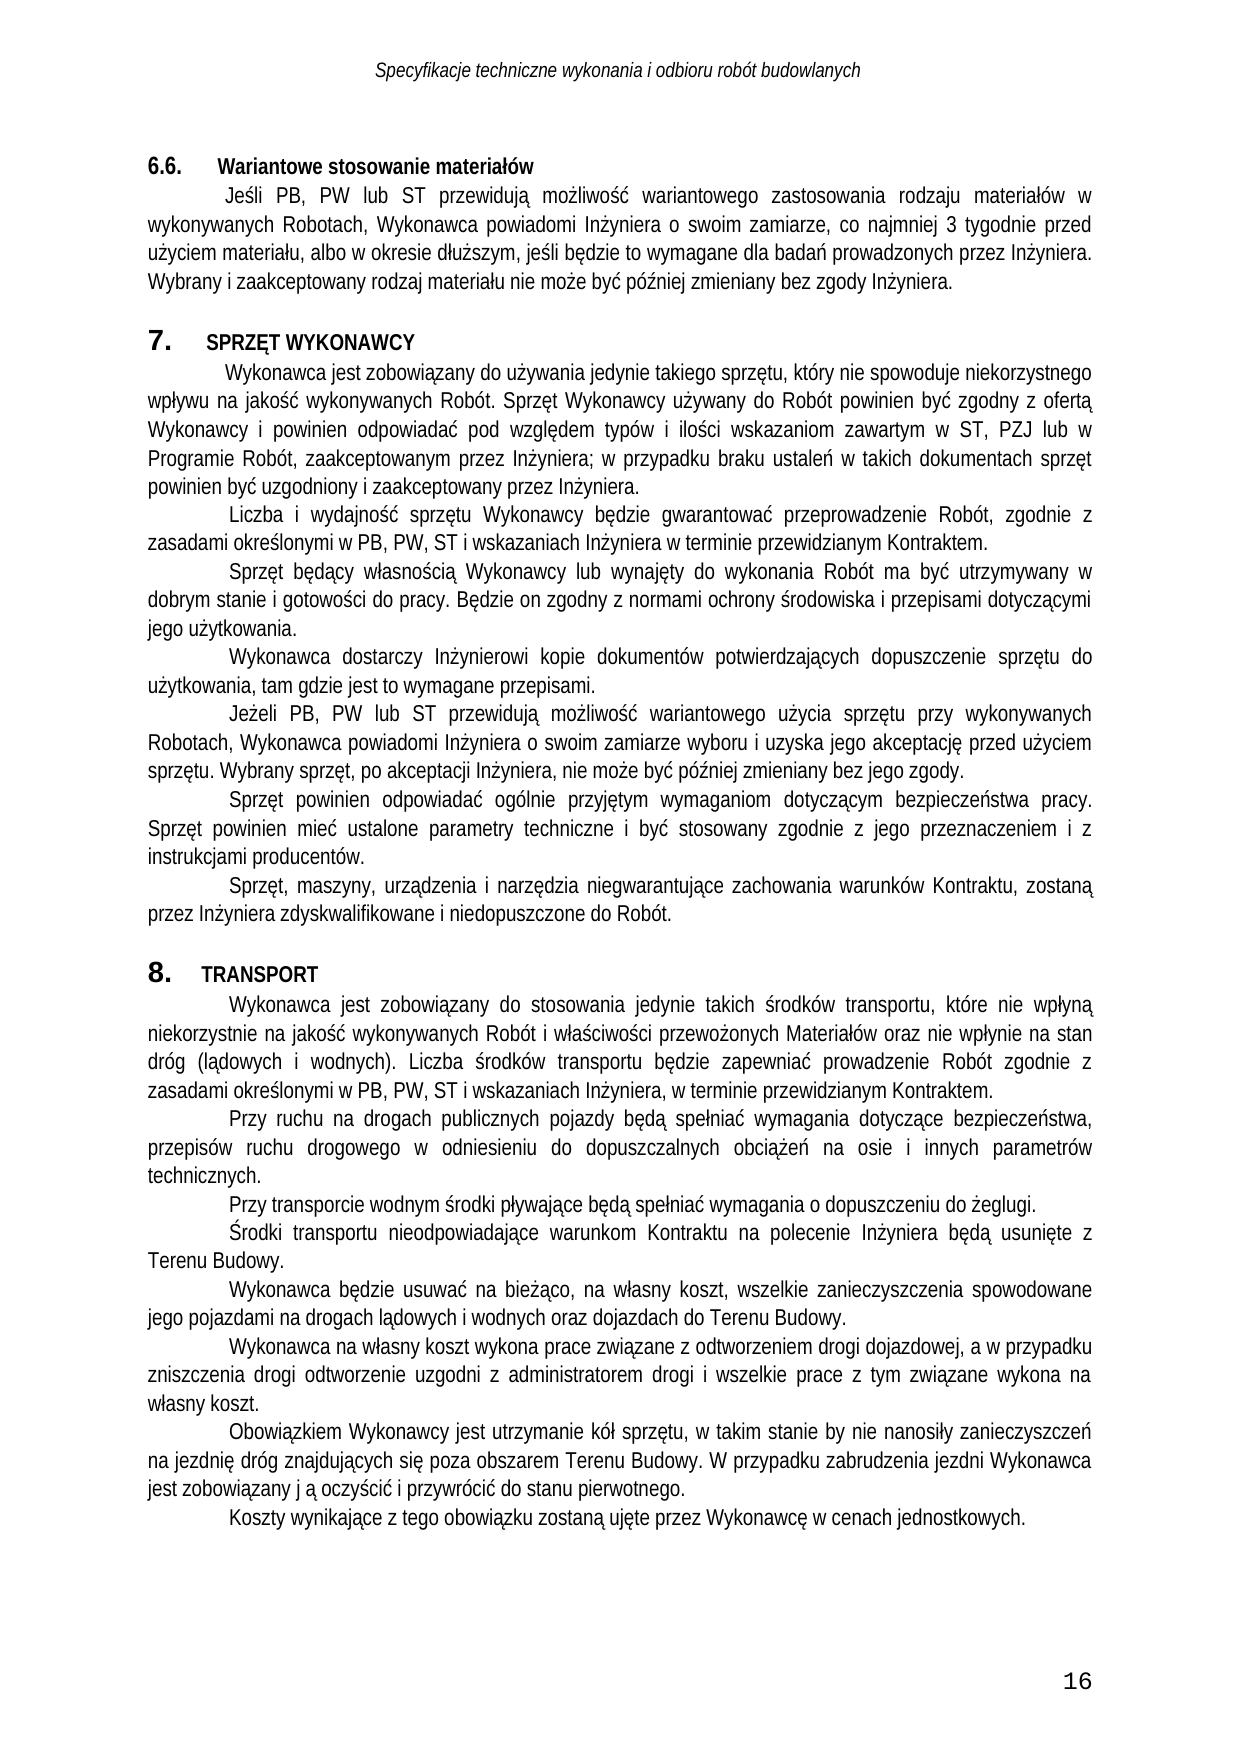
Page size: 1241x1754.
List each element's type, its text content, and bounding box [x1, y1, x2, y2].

text Wykonawca na własny koszt wykona prace związane z odtworzeniem drogi dojazdowej, a w przypadku zniszczenia drogi odtworzenie uzgodni z administratorem drogi i wszelkie prace z tym związane wykona na własny koszt. [148, 1331, 1093, 1417]
text Liczba i wydajność sprzętu Wykonawcy będzie gwarantować przeprowadzenie Robót, zgodnie z zasadami określonymi w PB, PW, ST i wskazaniach Inżyniera w terminie przewidzianym Kontraktem. [148, 500, 1093, 556]
text Środki transportu nieodpowiadające warunkom Kontraktu na polecenie Inżyniera będą usunięte z Terenu Budowy. [148, 1218, 1093, 1274]
list Wariantowe stosowanie materiałów [148, 148, 1093, 181]
text Sprzęt będący własnością Wykonawcy lub wynajęty do wykonania Robót ma być utrzymywany w dobrym stanie i gotowości do pracy. Będzie on zgodny z normami ochrony środowiska i przepisami dotyczącymi jego użytkowania. [148, 556, 1093, 642]
text Jeżeli PB, PW lub ST przewidują możliwość wariantowego użycia sprzętu przy wykonywanych Robotach, Wykonawca powiadomi Inżyniera o swoim zamiarze wyboru i uzyska jego akceptację przed użyciem sprzętu. Wybrany sprzęt, po akceptacji Inżyniera, nie może być później zmieniany bez jego zgody. [148, 699, 1093, 785]
text Obowiązkiem Wykonawcy jest utrzymanie kół sprzętu, w takim stanie by nie nanosiły zanieczyszczeń na jezdnię dróg znajdujących się poza obszarem Terenu Budowy. W przypadku zabrudzenia jezdni Wykonawca jest zobowiązany j ą oczyścić i przywrócić do stanu pierwotnego. [148, 1417, 1093, 1503]
list TRANSPORT [148, 952, 1093, 990]
text Wykonawca jest zobowiązany do używania jedynie takiego sprzętu, który nie spowoduje niekorzystnego wpływu na jakość wykonywanych Robót. Sprzęt Wykonawcy używany do Robót powinien być zgodny z ofertą Wykonawcy i powinien odpowiadać pod względem typów i ilości wskazaniom zawartym w ST, PZJ lub w Programie Robót, zaakceptowanym przez Inżyniera; w przypadku braku ustaleń w takich dokumentach sprzęt powinien być uzgodniony i zaakceptowany przez Inżyniera. [148, 358, 1093, 500]
text Koszty wynikające z tego obowiązku zostaną ujęte przez Wykonawcę w cenach jednostkowych. [148, 1503, 1093, 1531]
text Sprzęt powinien odpowiadać ogólnie przyjętym wymaganiom dotyczącym bezpieczeństwa pracy. Sprzęt powinien mieć ustalone parametry techniczne i być stosowany zgodnie z jego przeznaczeniem i z instrukcjami producentów. [148, 785, 1093, 870]
text Wykonawca dostarczy Inżynierowi kopie dokumentów potwierdzających dopuszczenie sprzętu do użytkowania, tam gdzie jest to wymagane przepisami. [148, 642, 1093, 699]
text Wykonawca będzie usuwać na bieżąco, na własny koszt, wszelkie zanieczyszczenia spowodowane jego pojazdami na drogach lądowych i wodnych oraz dojazdach do Terenu Budowy. [148, 1274, 1093, 1331]
text Sprzęt, maszyny, urządzenia i narzędzia niegwarantujące zachowania warunków Kontraktu, zostaną przez Inżyniera zdyskwalifikowane i niedopuszczone do Robót. [148, 870, 1093, 927]
text Przy ruchu na drogach publicznych pojazdy będą spełniać wymagania dotyczące bezpieczeństwa, przepisów ruchu drogowego w odniesieniu do dopuszczalnych obciążeń na osie i innych parametrów technicznych. [148, 1104, 1093, 1190]
text Przy transporcie wodnym środki pływające będą spełniać wymagania o dopuszczeniu do żeglugi. [148, 1190, 1093, 1218]
list SPRZĘT WYKONAWCY [148, 320, 1093, 358]
text Wykonawca jest zobowiązany do stosowania jedynie takich środków transportu, które nie wpłyną niekorzystnie na jakość wykonywanych Robót i właściwości przewożonych Materiałów oraz nie wpłynie na stan dróg (lądowych i wodnych). Liczba środków transportu będzie zapewniać prowadzenie Robót zgodnie z zasadami określonymi w PB, PW, ST i wskazaniach Inżyniera, w terminie przewidzianym Kontraktem. [148, 990, 1093, 1104]
text Jeśli PB, PW lub ST przewidują możliwość wariantowego zastosowania rodzaju materiałów w wykonywanych Robotach, Wykonawca powiadomi Inżyniera o swoim zamiarze, co najmniej 3 tygodnie przed użyciem materiału, albo w okresie dłuższym, jeśli będzie to wymagane dla badań prowadzonych przez Inżyniera. Wybrany i zaakceptowany rodzaj materiału nie może być później zmieniany bez zgody Inżyniera. [148, 181, 1093, 295]
